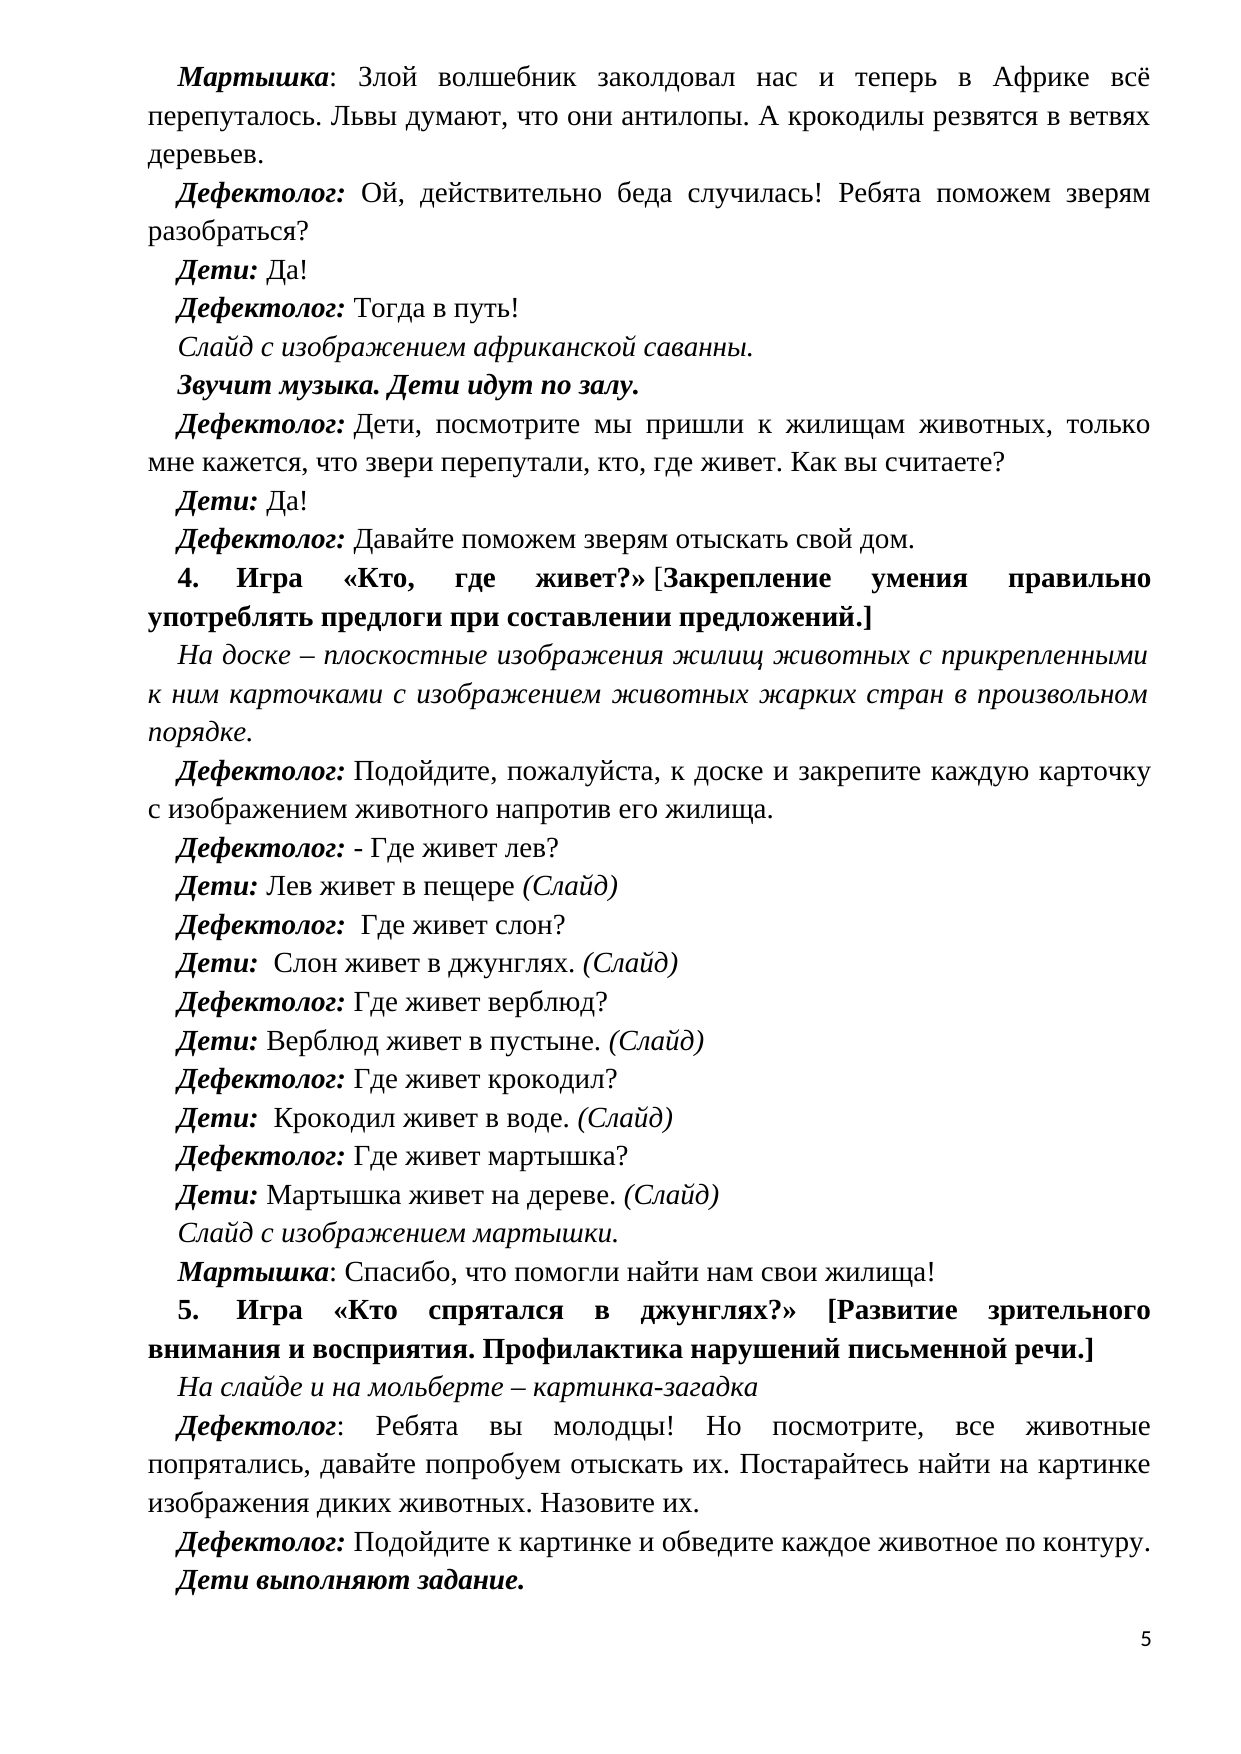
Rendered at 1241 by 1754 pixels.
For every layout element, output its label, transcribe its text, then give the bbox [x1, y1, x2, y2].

list Дети: Верблюд живет в пустыне. (Слайд) [148, 1023, 1152, 1056]
list Дети: Да! [148, 483, 1152, 517]
list Дефектолог: Дети, посмотрите мы пришли к жилищам животных, только мне кажется, что звери перепутали, кто, где живет. Как вы считаете? [148, 406, 1152, 478]
list Дети выполняют задание. [148, 1562, 1152, 1596]
list Дефектолог: Ребята вы молодцы! Но посмотрите, все животные попрятались, давайте попробуем отыскать их. Постарайтесь найти на картинке изображения диких животных. Назовите их. [148, 1408, 1152, 1519]
list Дефектолог: Подойдите, пожалуйста, к доске и закрепите каждую карточку с изображением животного напротив его жилища. [148, 753, 1152, 825]
list Дефектолог: Тогда в путь! [148, 290, 1152, 324]
text Дефектолог: Где живет слон? [148, 907, 1152, 941]
list Дети: Крокодил живет в воде. (Слайд) [148, 1100, 1152, 1133]
list Дети: Да! [148, 252, 1152, 285]
list Дефектолог: Подойдите к картинке и обведите каждое животное по контуру. [148, 1524, 1152, 1557]
list Мартышка: Злой волшебник заколдовал нас и теперь в Африке всё перепуталось. Львы думают, что они антилопы. А крокодилы резвятся в ветвях деревьев. [148, 59, 1152, 170]
list На доске – плоскостные изображения жилищ животных с прикрепленными к ним карточками с изображением животных жарких стран в произвольном порядке. [148, 637, 1152, 748]
text Дети: Слон живет в джунглях. (Слайд) [148, 946, 1152, 979]
list Мартышка: Спасибо, что помогли найти нам свои жилища! [148, 1254, 1152, 1287]
list Дефектолог: Ой, действительно беда случилась! Ребята поможем зверям разобраться? [148, 175, 1152, 247]
list Дети: Мартышка живет на дереве. (Слайд) [148, 1177, 1152, 1210]
list Слайд с изображением мартышки. [148, 1215, 1152, 1249]
list Дефектолог: Давайте поможем зверям отыскать свой дом. [148, 522, 1152, 555]
list Игра «Кто, где живет?» [Закрепление умения правильно употреблять предлоги при составлении предложений.] [148, 560, 1152, 632]
list Игра «Кто спрятался в джунглях?» [Развитие зрительного внимания и восприятия. Профилактика нарушений письменной речи.] [148, 1292, 1152, 1364]
text Дефектолог: - Где живет лев? [148, 830, 1152, 863]
list Дефектолог: Где живет верблюд? [148, 984, 1152, 1018]
text Дети: Лев живет в пещере (Слайд) [148, 868, 1152, 902]
list На слайде и на мольберте – картинка-загадка [148, 1369, 1152, 1403]
list Дефектолог: Где живет крокодил? [148, 1061, 1152, 1095]
list Звучит музыка. Дети идут по залу. [148, 367, 1152, 401]
list Слайд с изображением африканской саванны. [148, 329, 1152, 362]
list Дефектолог: Где живет мартышка? [148, 1138, 1152, 1172]
